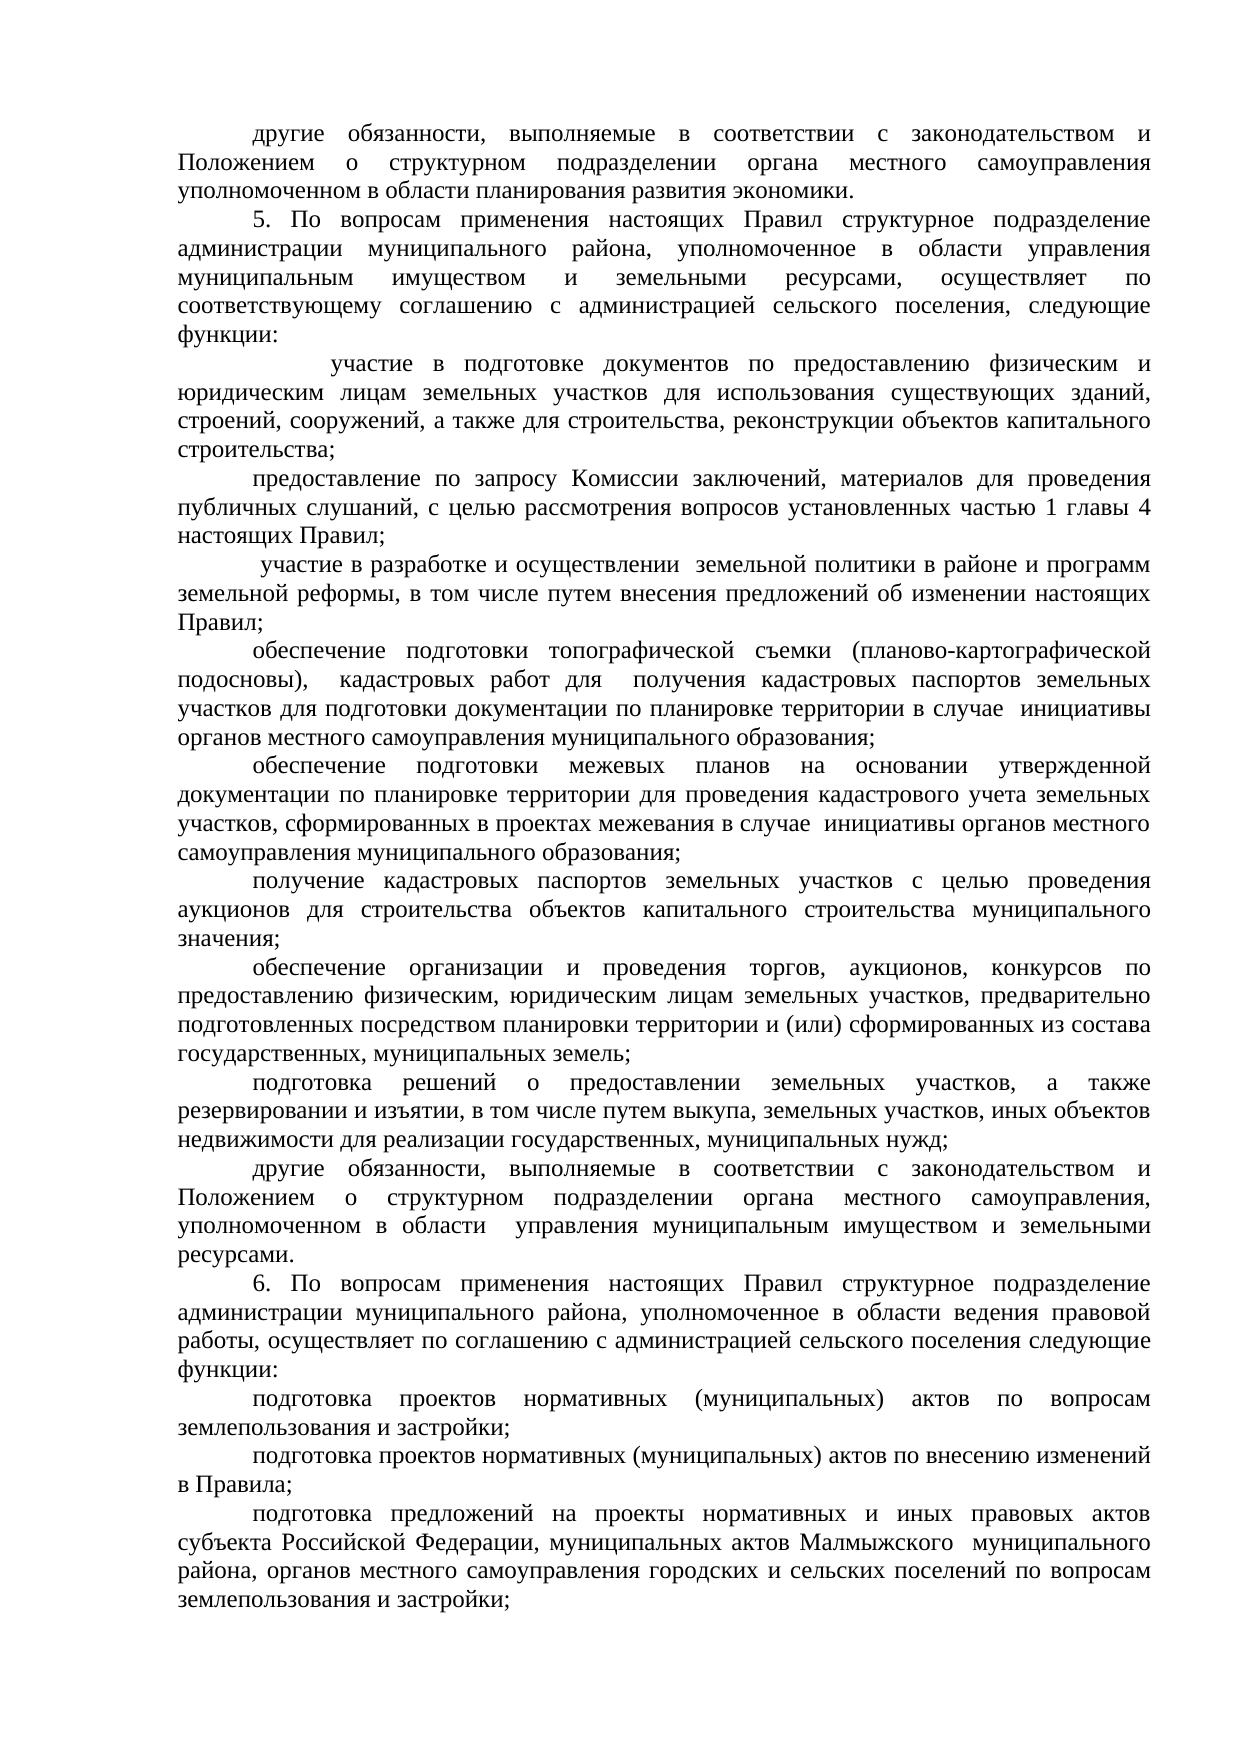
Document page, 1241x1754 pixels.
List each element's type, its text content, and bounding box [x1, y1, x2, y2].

text обеспечение подготовки топографической съемки (планово-картографической подосновы), кадастровых работ для получения кадастровых паспортов земельных участков для подготовки документации по планировке территории в случае инициативы органов местного самоуправления муниципального образования; [177, 636, 1152, 751]
text 6. По вопросам применения настоящих Правил структурное подразделение администрации муниципального района, уполномоченное в области ведения правовой работы, осуществляет по соглашению с администрацией сельского поселения следующие функции: [177, 1268, 1152, 1383]
text предоставление по запросу Комиссии заключений, материалов для проведения публичных слушаний, с целью рассмотрения вопросов установленных частью 1 главы 4 настоящих Правил; [177, 463, 1152, 549]
text обеспечение подготовки межевых планов на основании утвержденной документации по планировке территории для проведения кадастрового учета земельных участков, сформированных в проектах межевания в случае инициативы органов местного самоуправления муниципального образования; [177, 751, 1152, 866]
text подготовка проектов нормативных (муниципальных) актов по внесению изменений в Правила; [177, 1441, 1152, 1498]
text подготовка решений о предоставлении земельных участков, а также резервировании и изъятии, в том числе путем выкупа, земельных участков, иных объектов недвижимости для реализации государственных, муниципальных нужд; [177, 1067, 1152, 1153]
text получение кадастровых паспортов земельных участков с целью проведения аукционов для строительства объектов капитального строительства муниципального значения; [177, 866, 1152, 952]
text обеспечение организации и проведения торгов, аукционов, конкурсов по предоставлению физическим, юридическим лицам земельных участков, предварительно подготовленных посредством планировки территории и (или) сформированных из состава государственных, муниципальных земель; [177, 952, 1152, 1067]
text другие обязанности, выполняемые в соответствии с законодательством и Положением о структурном подразделении органа местного самоуправления, уполномоченном в области управления муниципальным имуществом и земельными ресурсами. [177, 1153, 1152, 1268]
text 5. По вопросам применения настоящих Правил структурное подразделение администрации муниципального района, уполномоченное в области управления муниципальным имуществом и земельными ресурсами, осуществляет по соответствующему соглашению с администрацией сельского поселения, следующие функции: [177, 204, 1152, 348]
text подготовка предложений на проекты нормативных и иных правовых актов субъекта Российской Федерации, муниципальных актов Малмыжского муниципального района, органов местного самоуправления городских и сельских поселений по вопросам землепользования и застройки; [177, 1498, 1152, 1613]
text участие в подготовке документов по предоставлению физическим и юридическим лицам земельных участков для использования существующих зданий, строений, сооружений, а также для строительства, реконструкции объектов капитального строительства; [177, 348, 1152, 463]
text другие обязанности, выполняемые в соответствии с законодательством и Положением о структурном подразделении органа местного самоуправления уполномоченном в области планирования развития экономики. [177, 118, 1152, 204]
text подготовка проектов нормативных (муниципальных) актов по вопросам землепользования и застройки; [177, 1383, 1152, 1441]
text участие в разработке и осуществлении земельной политики в районе и программ земельной реформы, в том числе путем внесения предложений об изменении настоящих Правил; [177, 549, 1152, 636]
